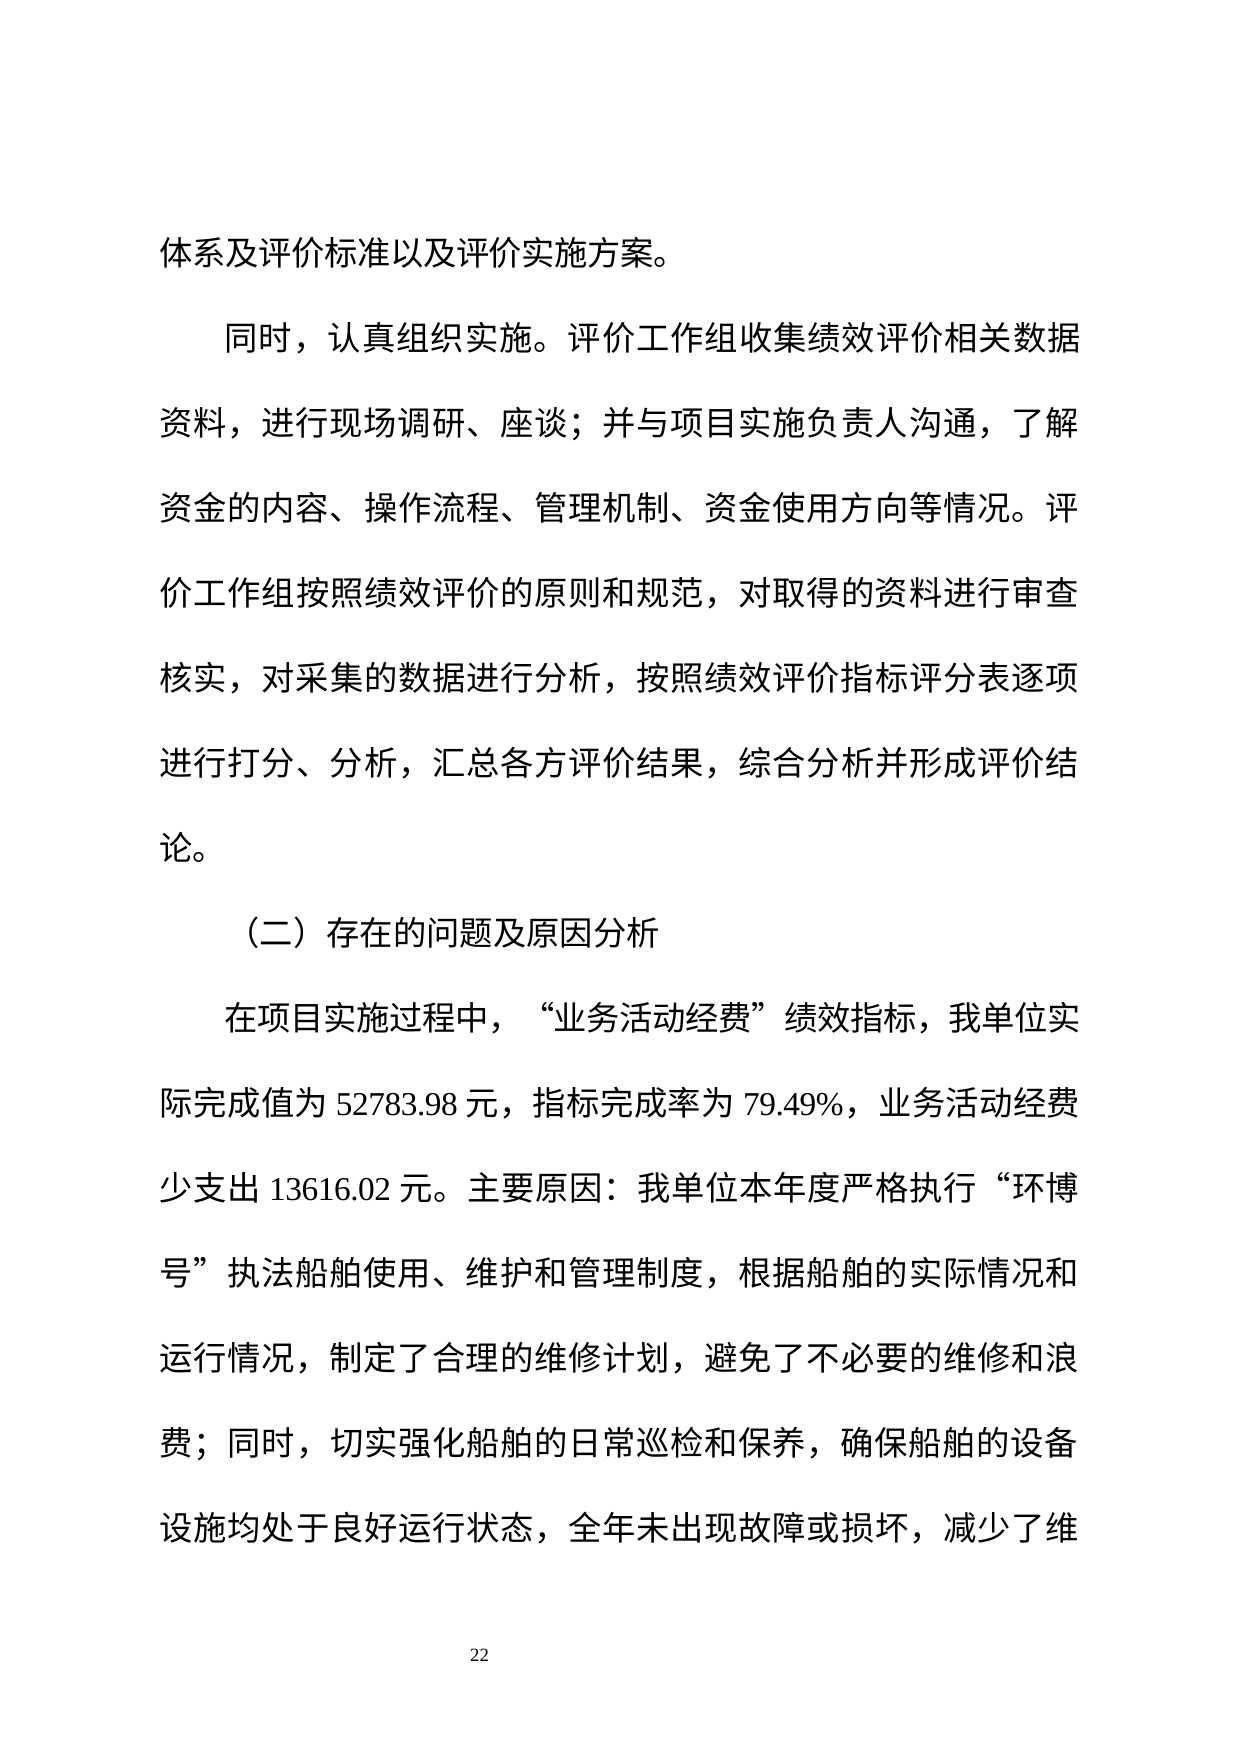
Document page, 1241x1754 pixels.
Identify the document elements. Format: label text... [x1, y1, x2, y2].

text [159, 209, 1081, 294]
text （二）存在的问题及原因分析 [159, 889, 1081, 974]
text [159, 974, 1081, 1569]
text 同时，认真组织实施。评价工作组收集绩效评价相关数据资料，进行现场调研、座谈；并与项目实施负责人沟通，了解资金的内容、操作流程、管理机制、资金使用方向等情况。评价工作组按照绩效评价的原则和规范，对取得的资料进行审查核实，对采集的数据进行分析，按照绩效评价指标评分表逐项进行打分、分析，汇总各方评价结果，综合分析并形成评价结论。 [159, 294, 1081, 889]
